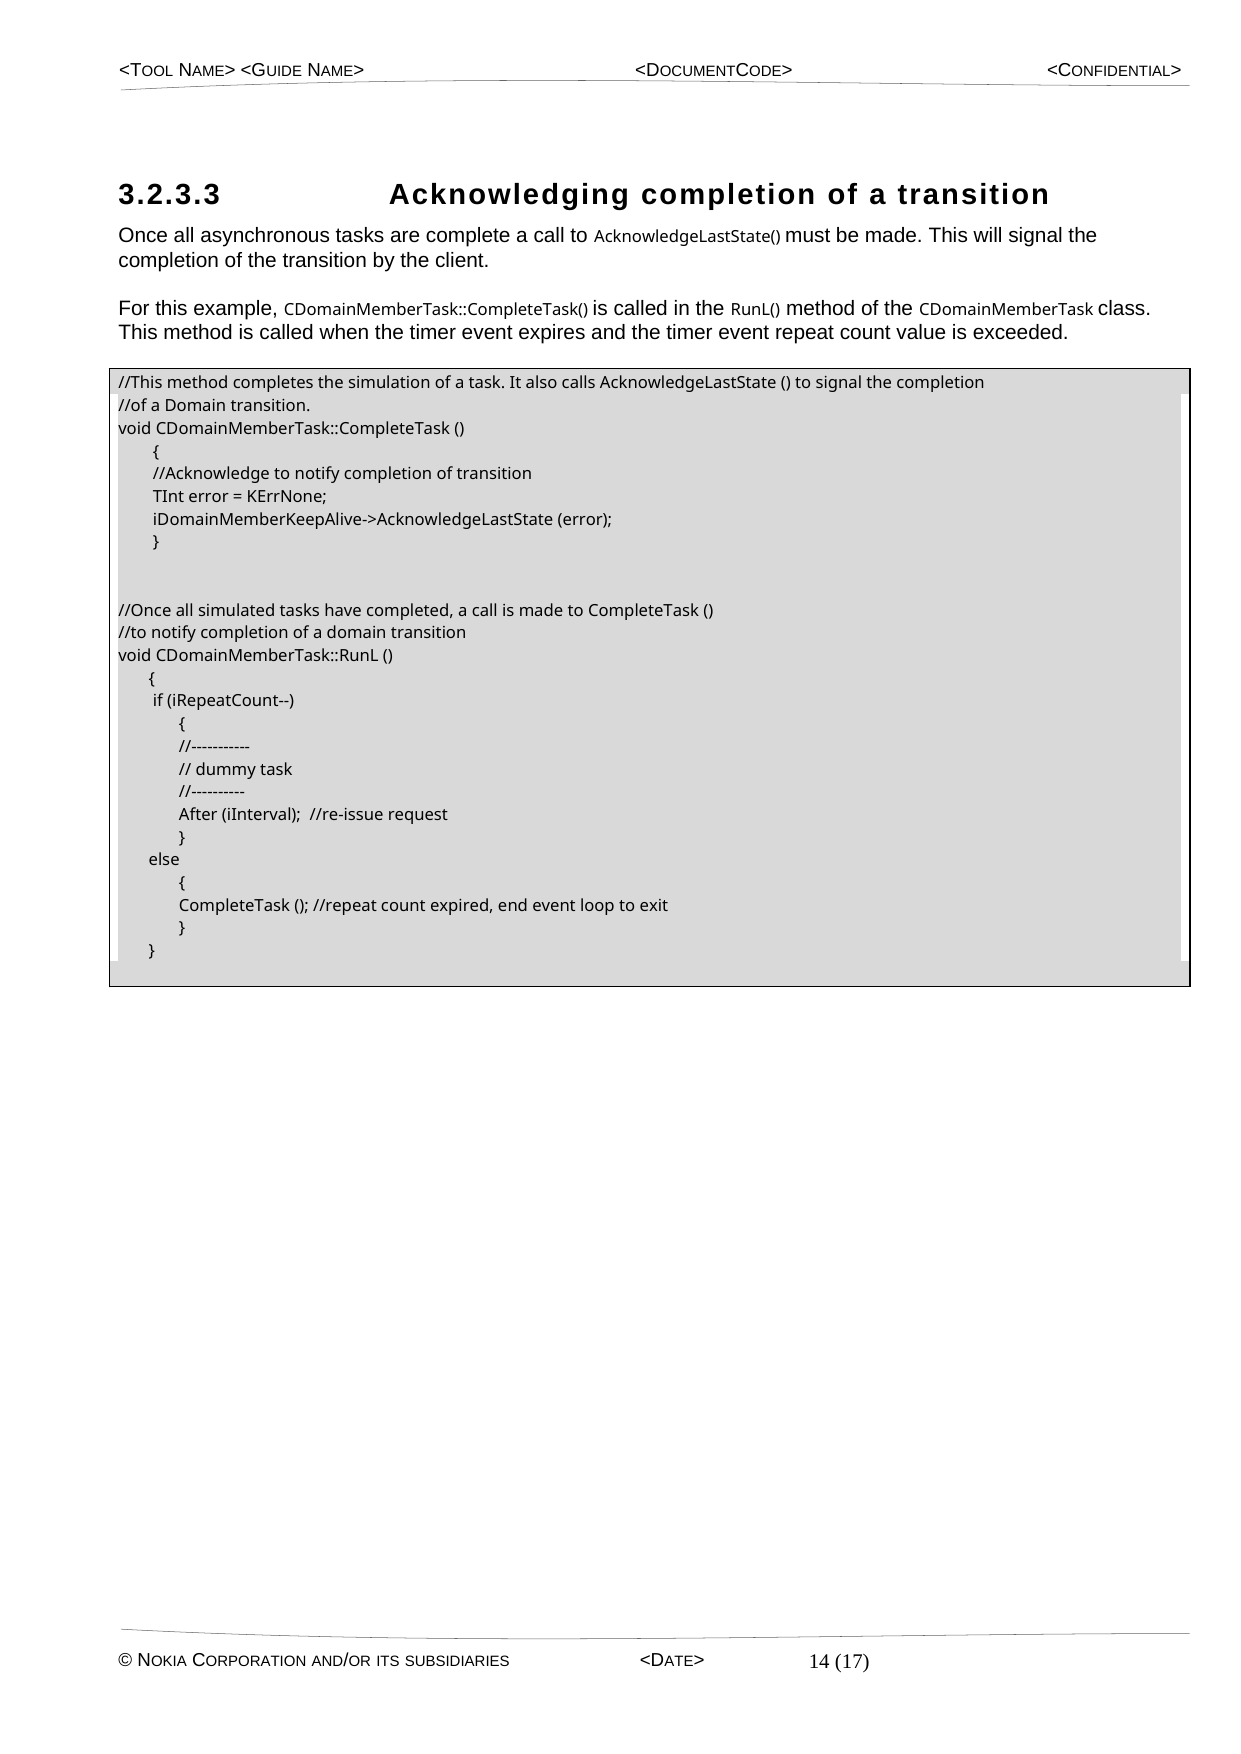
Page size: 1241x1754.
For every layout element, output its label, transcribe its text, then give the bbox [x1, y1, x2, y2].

text //This method completes the simulation of a task. It also calls AcknowledgeLastState () to signal the completion [110, 369, 1189, 394]
text Once all asynchronous tasks are complete a call to AcknowledgeLastState() must be made. This will signal the completion of the transition by the client. [118, 223, 1181, 272]
subtitle Acknowledging completion of a transition [118, 177, 1181, 211]
text } [118, 530, 1181, 553]
text { [118, 712, 1181, 734]
text //Once all simulated tasks have completed, a call is made to CompleteTask () [118, 598, 1181, 621]
text //---------- [118, 780, 1181, 803]
text TInt error = KErrNone; [118, 485, 1181, 507]
text } [118, 825, 1181, 848]
text // dummy task [118, 757, 1181, 780]
text iDomainMemberKeepAlive->AcknowledgeLastState (error); [118, 507, 1181, 530]
text { [118, 666, 1181, 689]
text //of a Domain transition. [118, 394, 1181, 417]
text CompleteTask (); //repeat count expired, end event loop to exit [118, 893, 1181, 916]
text void CDomainMemberTask::CompleteTask () [118, 417, 1181, 439]
text else [118, 848, 1181, 871]
text } [118, 916, 1181, 939]
text { [118, 439, 1181, 462]
text void CDomainMemberTask::RunL () [118, 644, 1181, 666]
text //Acknowledge to notify completion of transition [118, 462, 1181, 485]
text After (iInterval); //re-issue request [118, 803, 1181, 825]
text //to notify completion of a domain transition [118, 621, 1181, 644]
text if (iRepeatCount--) [118, 689, 1181, 712]
text { [118, 871, 1181, 893]
text //----------- [118, 734, 1181, 757]
text For this example, CDomainMemberTask::CompleteTask() is called in the RunL() method of the CDomainMemberTask class. This method is called when the timer event expires and the timer event repeat count value is exceeded. [118, 296, 1181, 344]
text } [118, 939, 1181, 958]
